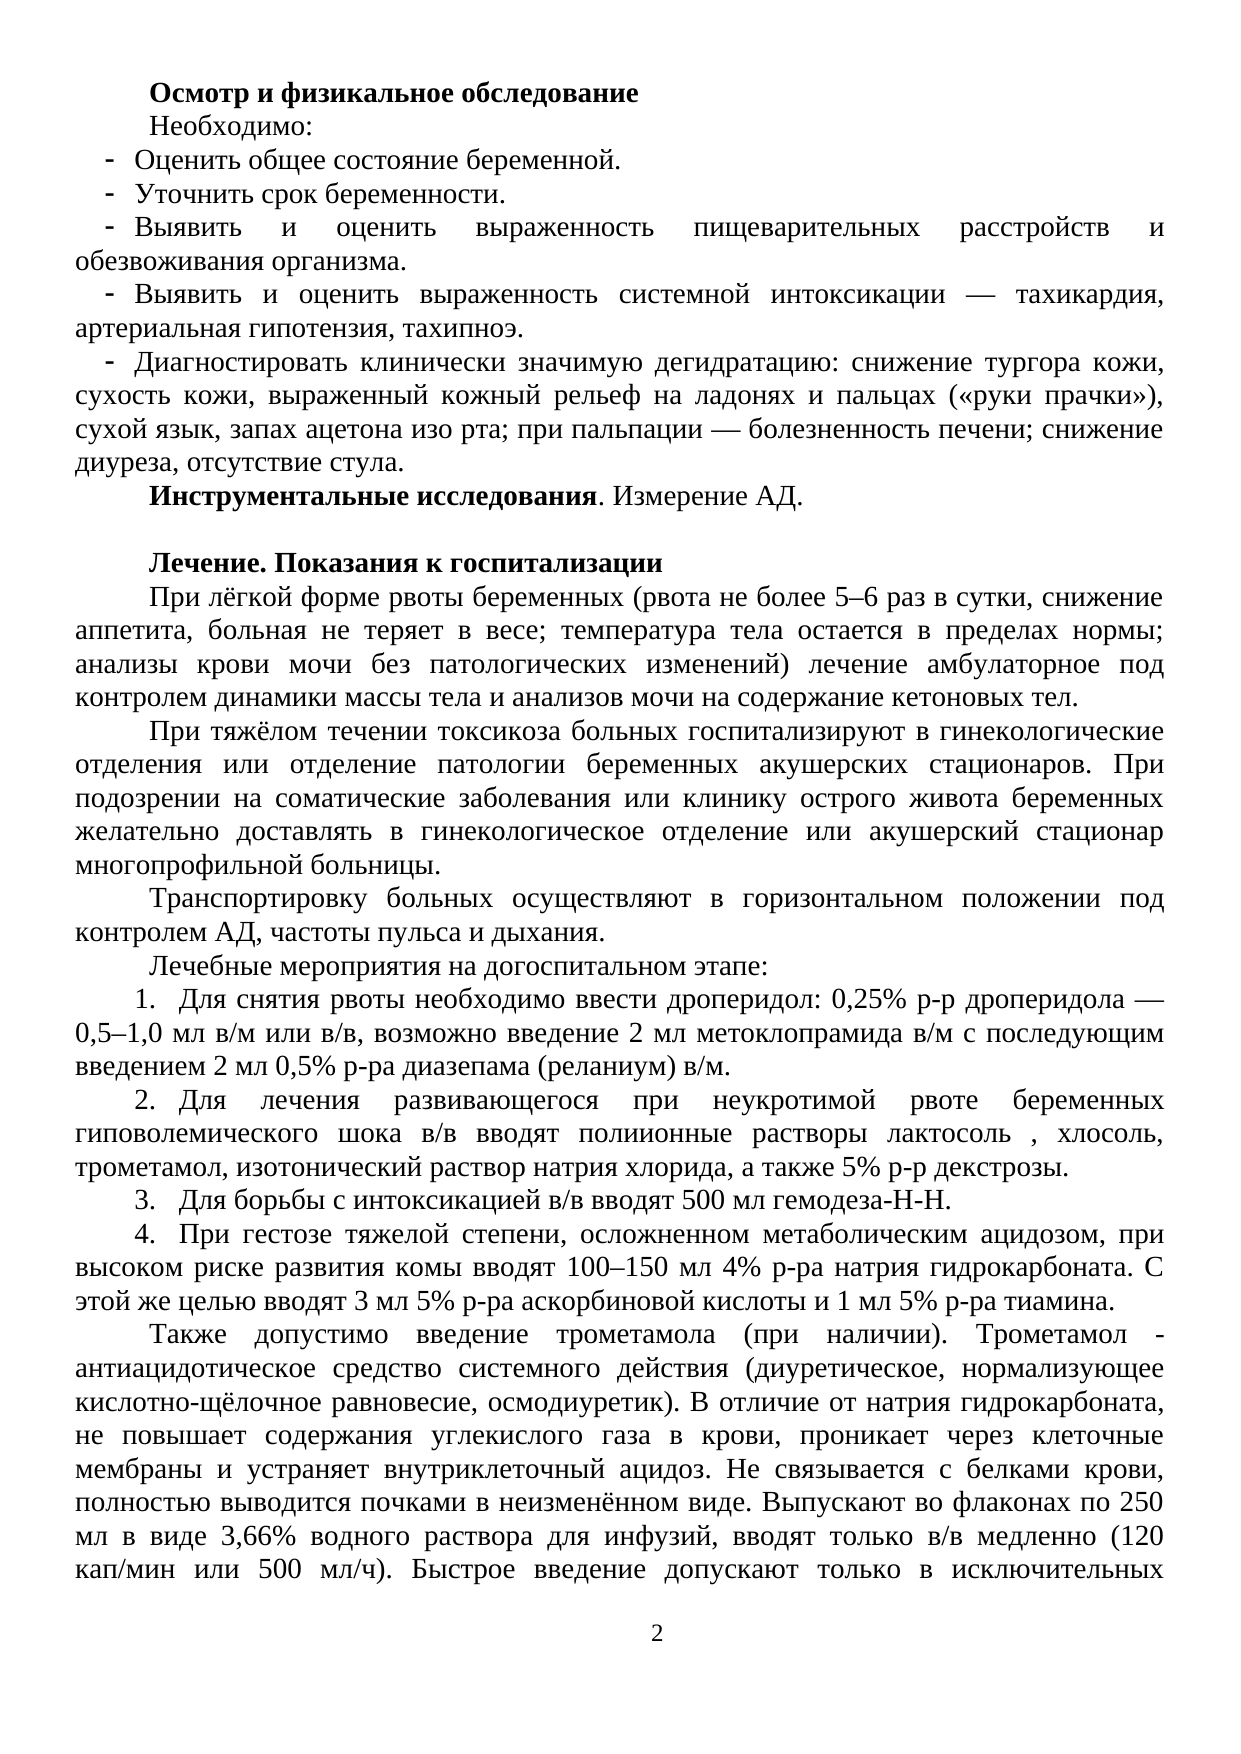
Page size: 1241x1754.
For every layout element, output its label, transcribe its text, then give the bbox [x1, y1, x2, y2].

text Необходимо: [75, 108, 1165, 142]
text При тяжёлом течении токсикоза больных госпитализируют в гинекологические отделения или отделение патологии беременных акушерских стационаров. При подозрении на соматические заболевания или клинику острого живота беременных желательно доставлять в гинекологическое отделение или акушерский стационар многопрофильной больницы. [75, 713, 1165, 881]
list Для снятия рвоты необходимо ввести дроперидол: 0,25% р-р дроперидола — 0,5–1,0 мл в/м или в/в, возможно введение 2 мл метоклопрамида в/м с последующим введением 2 мл 0,5% р-ра диазепама (реланиум) в/м. [75, 981, 1165, 1082]
list При гестозе тяжелой степени, осложненном метаболическим ацидозом, при высоком риске развития комы вводят 100–150 мл 4% р-ра натрия гидрокарбоната. С этой же целью вводят 3 мл 5% р-ра аскорбиновой кислоты и 1 мл 5% р-ра тиамина. [75, 1216, 1165, 1317]
list Уточнить срок беременности. [75, 176, 1165, 209]
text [75, 1317, 1165, 1585]
text Инструментальные исследования. Измерение АД. [75, 478, 1165, 512]
text При лёгкой форме рвоты беременных (рвота не более 5–6 раз в сутки, снижение аппетита, больная не теряет в весе; температура тела остается в пределах нормы; анализы крови мочи без патологических изменений) лечение амбулаторное под контролем динамики массы тела и анализов мочи на содержание кетоновых тел. [75, 579, 1165, 713]
list Выявить и оценить выраженность системной интоксикации — тахикардия, артериальная гипотензия, тахипноэ. [75, 277, 1165, 344]
list Для лечения развивающегося при неукротимой рвоте беременных гиповолемического шока в/в вводят полиионные растворы лактосоль , хлосоль, трометамол, изотонический раствор натрия хлорида, а также 5% р-р декстрозы. [75, 1082, 1165, 1182]
text Лечебные мероприятия на догоспитальном этапе: [75, 948, 1165, 981]
text Лечение. Показания к госпитализации [75, 545, 1165, 579]
list Выявить и оценить выраженность пищеварительных расстройств и обезвоживания организма. [75, 209, 1165, 277]
text Осмотр и физикальное обследование [75, 75, 1165, 108]
list Для борьбы с интоксикацией в/в вводят 500 мл гемодеза-Н-Н. [75, 1182, 1165, 1216]
text Транспортировку больных осуществляют в горизонтальном положении под контролем АД, частоты пульса и дыхания. [75, 881, 1165, 948]
list Оценить общее состояние беременной. [75, 142, 1165, 176]
list Диагностировать клинически значимую дегидратацию: снижение тургора кожи, сухость кожи, выраженный кожный рельеф на ладонях и пальцах («руки прачки»), сухой язык, запах ацетона изо рта; при пальпации — болезненность печени; снижение диуреза, отсутствие стула. [75, 344, 1165, 478]
